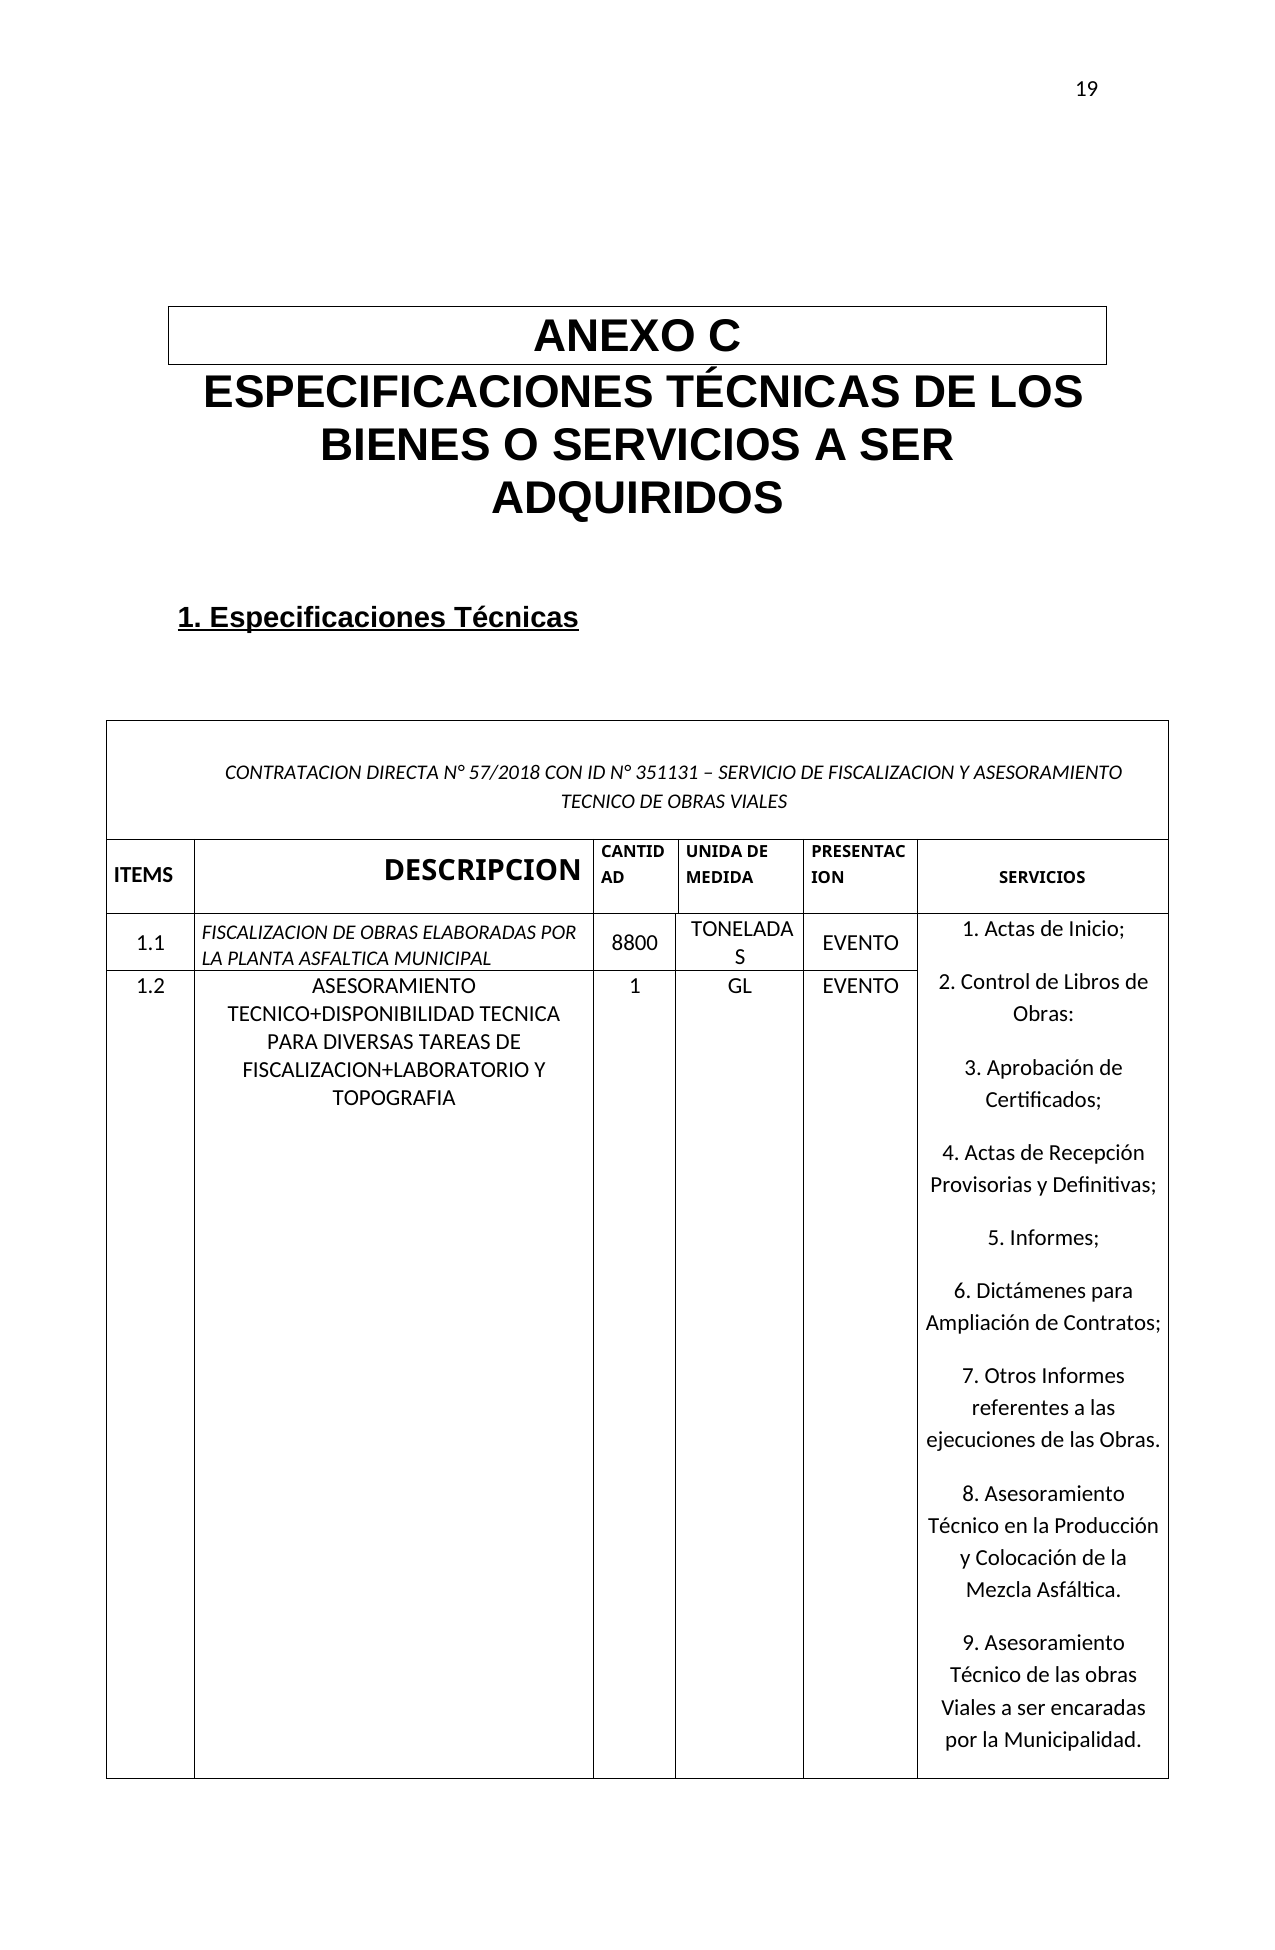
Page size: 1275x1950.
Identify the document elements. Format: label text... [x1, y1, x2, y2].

table_cell 1. Actas de Inicio; 2. Control de Libros de Obras: 3. Aprobación de Certificados; 4. Actas de Recepción Provisorias y Definitivas; 5. Informes; 6. Dictámenes para Ampliación de Contratos; 7. Otros Informes referentes a las ejecuciones de las Obras. 8. Asesoramiento Técnico en la Producción y Colocación de la Mezcla Asfáltica. 9. Asesoramiento Técnico de las obras Viales a ser encaradas por la Municipalidad. 10. Disponibilidad de Personal técnico para las diversas tareas a fiscalizar. 11. Composición del equipo y asignación de responsabilidades. [918, 914, 1168, 1777]
table_cell DESCRIPCION [195, 840, 593, 913]
table_cell 1 [594, 971, 675, 1777]
table_cell ITEMS [107, 840, 194, 913]
table_cell FISCALIZACION DE OBRAS ELABORADAS POR LA PLANTA ASFALTICA MUNICIPAL [195, 914, 593, 970]
table_cell GL [676, 971, 803, 1777]
table_cell 8800 [594, 914, 675, 970]
table_cell PRESENTACION [804, 840, 917, 913]
text 1. Especificaciones Técnicas [177, 600, 1098, 634]
table_cell SERVICIOS [918, 840, 1168, 913]
text ESPECIFICACIONES TÉCNICAS DE LOS BIENES O SERVICIOS A SER ADQUIRIDOS [177, 365, 1098, 523]
table_cell 1.1 [107, 914, 194, 970]
table_cell UNIDA DE MEDIDA [679, 840, 803, 913]
table_cell EVENTO [804, 914, 917, 970]
table_cell EVENTO [804, 971, 917, 1777]
table_cell CANTIDAD [594, 840, 678, 913]
table_cell 1.2 [107, 971, 194, 1777]
text ANEXO C [169, 307, 1106, 364]
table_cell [195, 971, 593, 1777]
table_cell TONELADAS [676, 914, 803, 970]
table_header CONTRATACION DIRECTA N° 57/2018 CON ID N° 351131 – SERVICIO DE FISCALIZACION Y ASESORAMIENTO TECNICO DE OBRAS VIALES [107, 721, 1168, 839]
